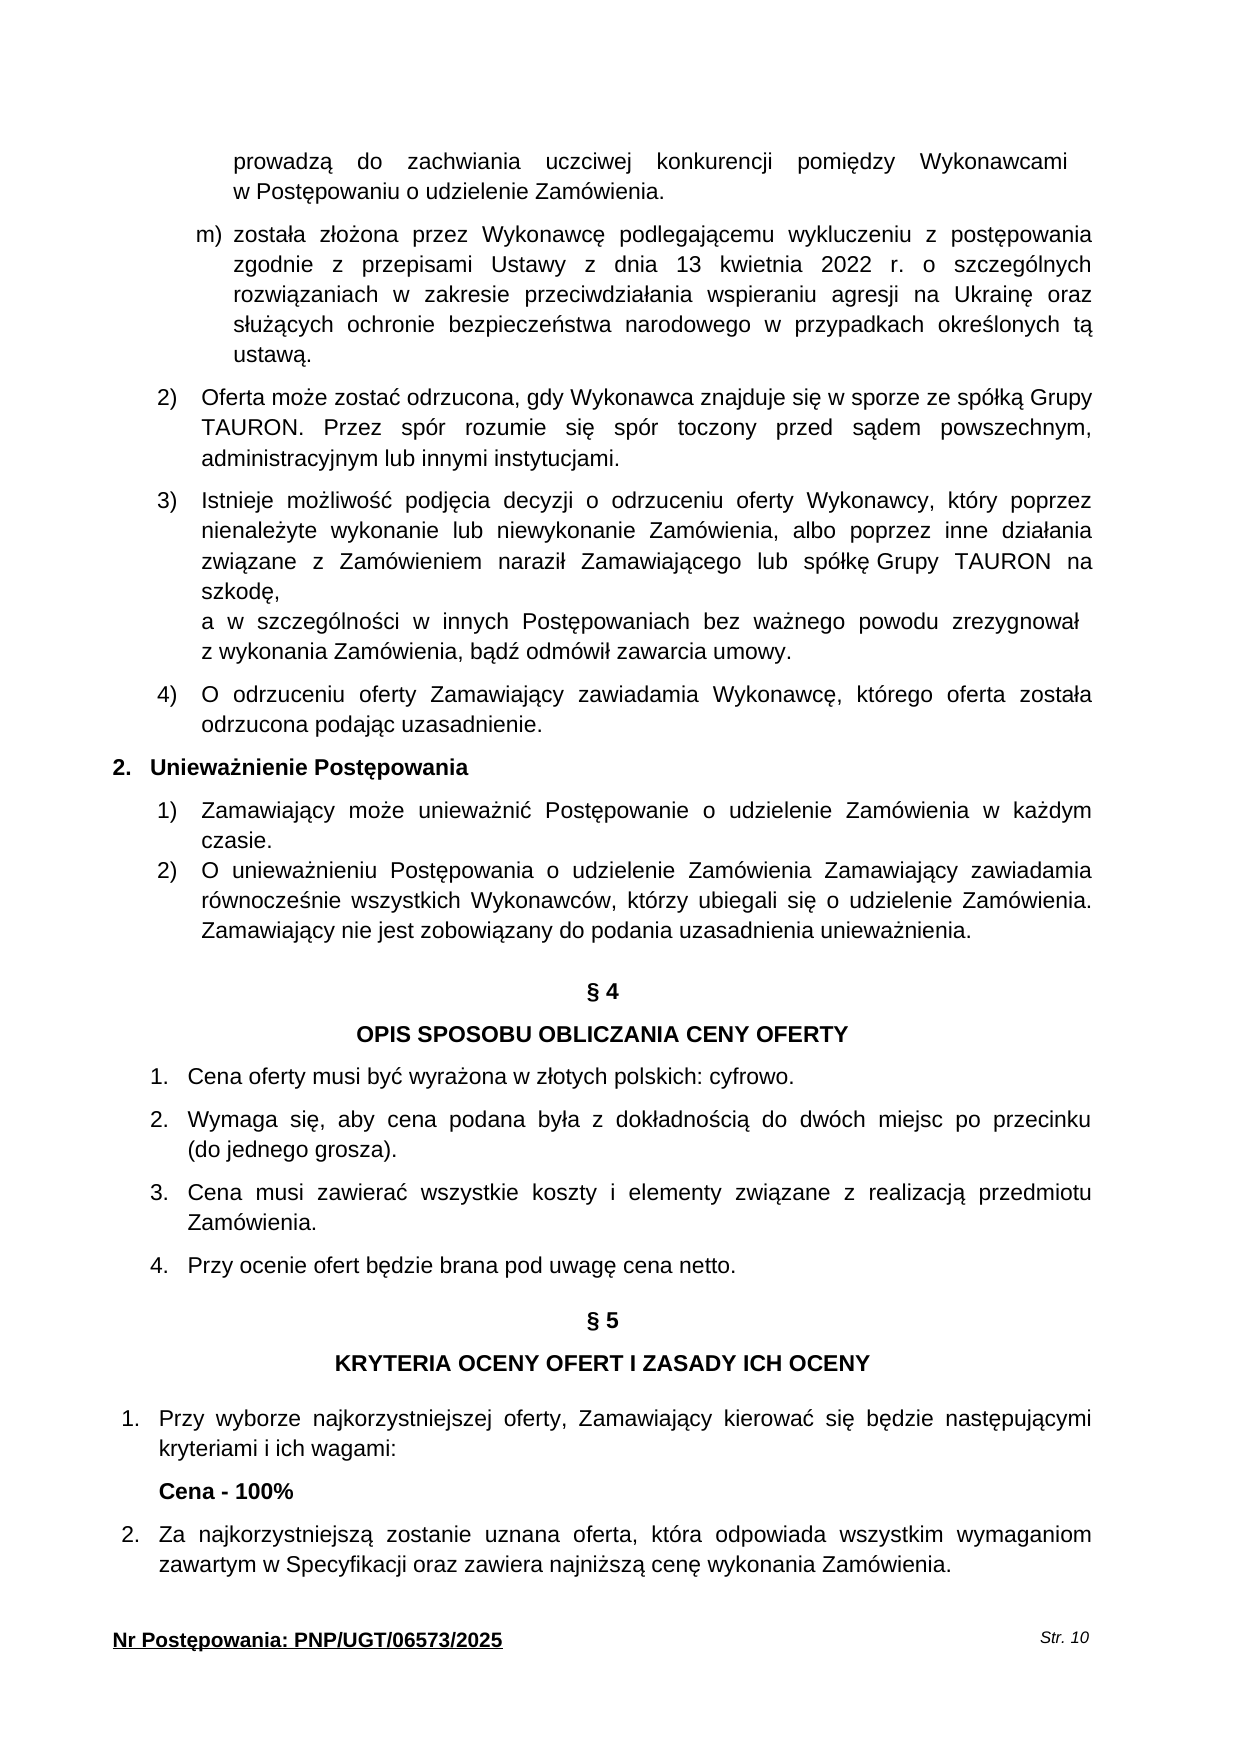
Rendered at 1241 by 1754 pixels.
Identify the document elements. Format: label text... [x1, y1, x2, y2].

list O odrzuceniu oferty Zamawiający zawiadamia Wykonawcę, którego oferta została odrzucona podając uzasadnienie. [157, 681, 1093, 737]
list Za najkorzystniejszą zostanie uznana oferta, która odpowiada wszystkim wymaganiom zawartym w Specyfikacji oraz zawiera najniższą cenę wykonania Zamówienia. [121, 1521, 1093, 1577]
list Oferta może zostać odrzucona, gdy Wykonawca znajduje się w sporze ze spółką Grupy TAURON. Przez spór rozumie się spór toczony przed sądem powszechnym, administracyjnym lub innymi instytucjami. [157, 384, 1093, 471]
list Wymaga się, aby cena podana była z dokładnością do dwóch miejsc po przecinku (do jednego grosza). [150, 1106, 1093, 1162]
subtitle KRYTERIA OCENY OFERT I ZASADY ICH OCENY [112, 1350, 1093, 1376]
list Przy wyborze najkorzystniejszej oferty, Zamawiający kierować się będzie następującymi kryteriami i ich wagami: [121, 1405, 1093, 1461]
list O unieważnieniu Postępowania o udzielenie Zamówienia Zamawiający zawiadamia równocześnie wszystkich Wykonawców, którzy ubiegali się o udzielenie Zamówienia. Zamawiający nie jest zobowiązany do podania uzasadnienia unieważnienia. [157, 857, 1093, 944]
subtitle OPIS SPOSOBU OBLICZANIA CENY OFERTY [112, 1021, 1093, 1047]
subtitle § 4 [112, 978, 1093, 1004]
list Zamawiający może unieważnić Postępowanie o udzielenie Zamówienia w każdym czasie. [157, 797, 1093, 853]
subtitle § 5 [112, 1307, 1093, 1333]
list została złożona przez Wykonawcę podlegającemu wykluczeniu z postępowania zgodnie z przepisami Ustawy z dnia 13 kwietnia 2022 r. o szczególnych rozwiązaniach w zakresie przeciwdziałania wspieraniu agresji na Ukrainę oraz służących ochronie bezpieczeństwa narodowego w przypadkach określonych tą ustawą. [196, 221, 1093, 368]
list Cena musi zawierać wszystkie koszty i elementy związane z realizacją przedmiotu Zamówienia. [150, 1179, 1093, 1235]
list Cena oferty musi być wyrażona w złotych polskich: cyfrowo. [150, 1063, 1093, 1089]
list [196, 148, 1093, 204]
list Istnieje możliwość podjęcia decyzji o odrzuceniu oferty Wykonawcy, który poprzez nienależyte wykonanie lub niewykonanie Zamówienia, albo poprzez inne działania związane z Zamówieniem naraził Zamawiającego lub spółkę Grupy TAURON na szkodę, a w szczególności w innych Postępowaniach bez ważnego powodu zrezygnował z wykonania Zamówienia, bądź odmówił zawarcia umowy. [157, 487, 1093, 664]
list Przy ocenie ofert będzie brana pod uwagę cena netto. [150, 1252, 1093, 1278]
subtitle 2. Unieważnienie Postępowania [112, 754, 1093, 780]
text Cena - 100% [158, 1478, 1093, 1504]
